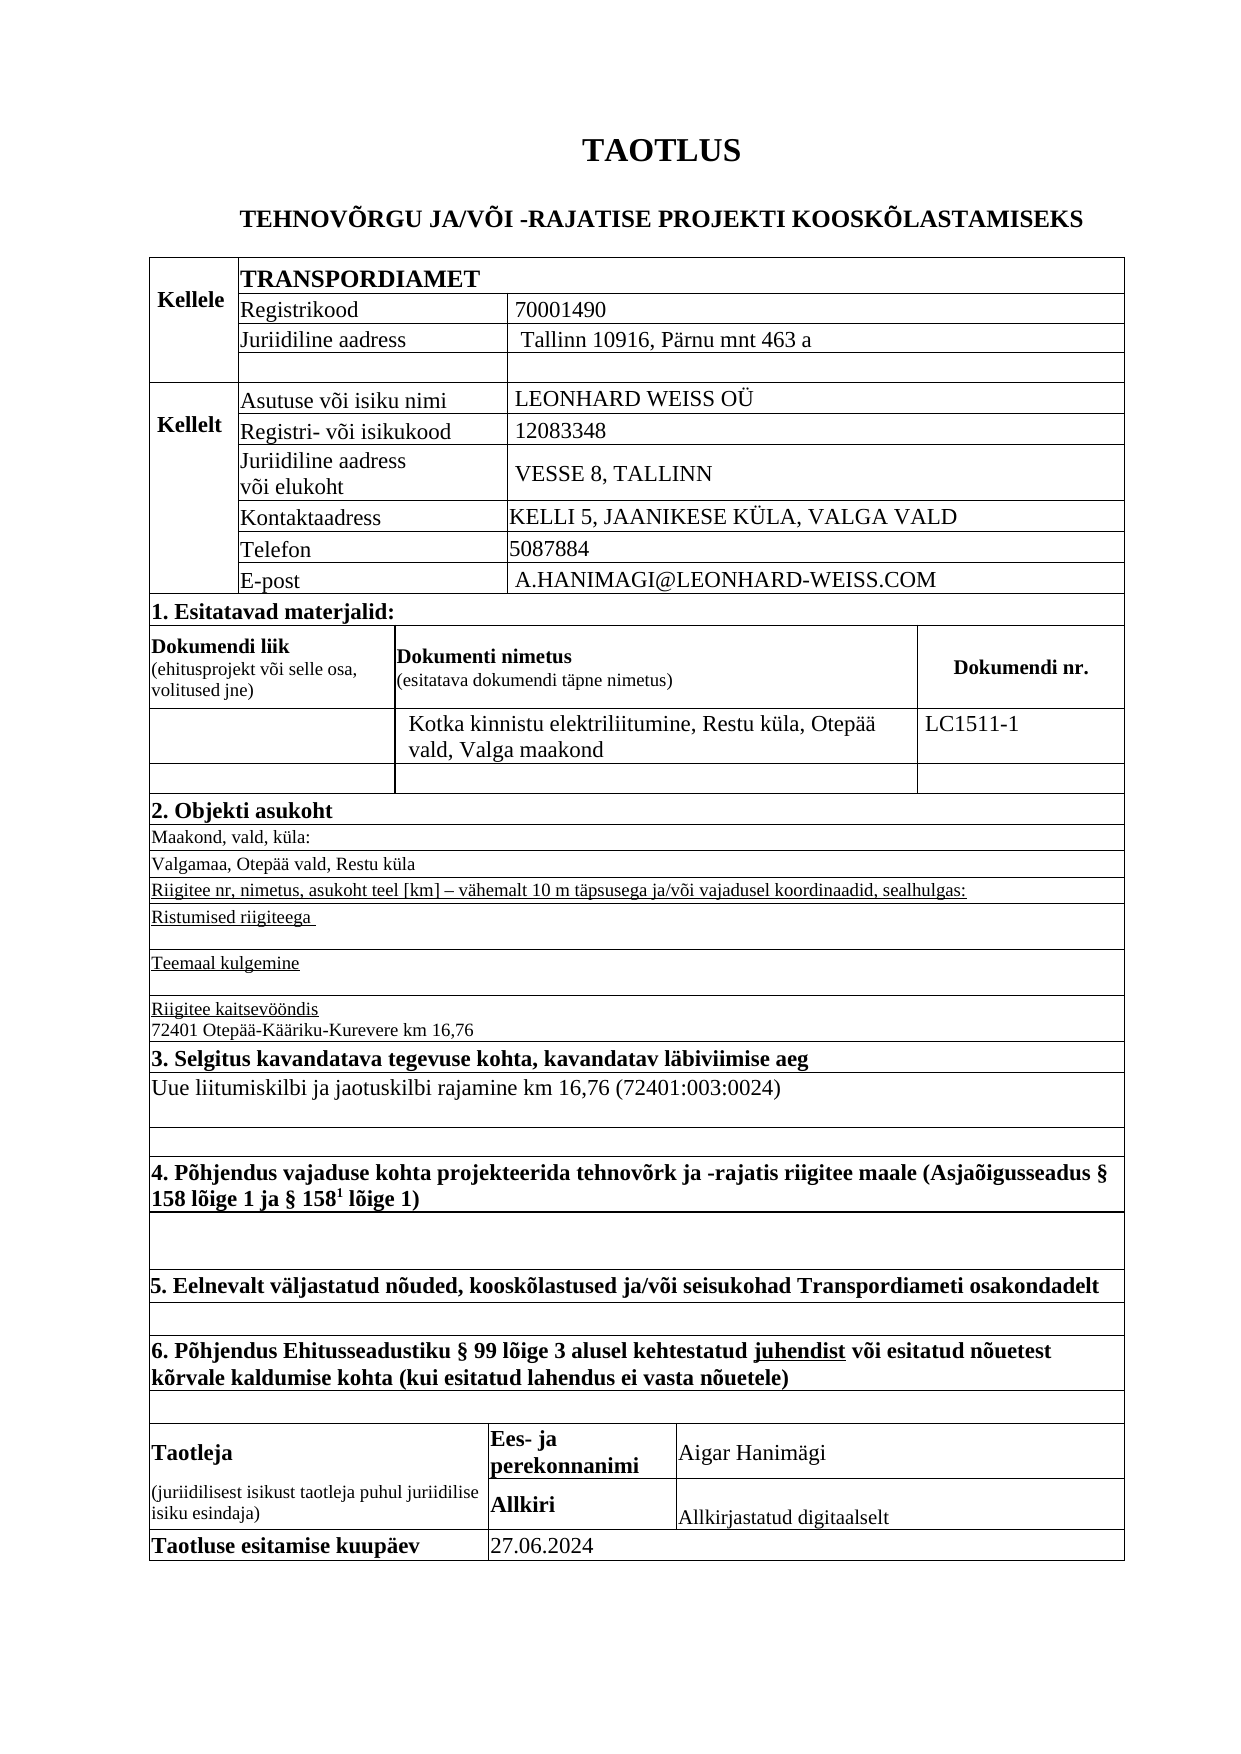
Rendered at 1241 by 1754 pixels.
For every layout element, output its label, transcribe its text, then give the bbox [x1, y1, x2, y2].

table_cell Allkiri [489, 1479, 676, 1529]
table_cell Ees- ja perekonnanimi [489, 1424, 676, 1478]
table_cell [150, 1128, 1124, 1156]
table_cell Allkirjastatud digitaalselt [677, 1479, 1124, 1529]
table_header Kellele [150, 258, 238, 382]
table_cell Valgamaa, Otepää vald, Restu küla [150, 851, 1124, 877]
table_cell Kotka kinnistu elektriliitumine, Restu küla, Otepää vald, Valga maakond [396, 709, 917, 763]
table_cell 2. Objekti asukoht [150, 794, 1124, 824]
table_cell 70001490 [508, 294, 1124, 322]
table_cell [918, 764, 1124, 792]
table_cell Juriidiline aadress [239, 324, 507, 352]
table_cell Ristumised riigiteega [150, 904, 1124, 949]
table_cell 12083348 [508, 414, 1124, 444]
table_cell [396, 764, 917, 792]
table_cell Asutuse või isiku nimi [239, 383, 507, 413]
table_cell 1. Esitatavad materjalid: [150, 594, 1124, 624]
text TEHNOVÕRGU JA/VÕI -RAJATISE PROJEKTI KOOSKÕLASTAMISEKS [177, 204, 1146, 233]
table_cell A.HANIMAGI@LEONHARD-WEISS.COM [508, 563, 1124, 593]
table_cell Uue liitumiskilbi ja jaotuskilbi rajamine km 16,76 (72401:003:0024) [150, 1073, 1124, 1127]
table_cell Taotluse esitamise kuupäev [150, 1530, 488, 1560]
table_cell [150, 1303, 1124, 1335]
table_cell Registri- või isikukood [239, 414, 507, 444]
table_cell VESSE 8, TALLINN [508, 445, 1124, 499]
table_cell [150, 709, 394, 763]
table_cell [150, 1213, 1124, 1269]
table_cell LC1511-1 [918, 709, 1124, 763]
text TAOTLUS [177, 130, 1146, 168]
table_cell [239, 353, 507, 382]
table_cell 5087884 [508, 532, 1124, 562]
table_cell 6. Põhjendus Ehitusseadustiku § 99 lõige 3 alusel kehtestatud juhendist või esitatud nõuetest kõrvale kaldumise kohta (kui esitatud lahendus ei vasta nõuetele) [150, 1336, 1124, 1390]
table_cell 3. Selgitus kavandatava tegevuse kohta, kavandatav läbiviimise aeg [150, 1042, 1124, 1072]
table_cell [508, 353, 1124, 382]
table_cell KELLI 5, JAANIKESE KÜLA, VALGA VALD [508, 501, 1124, 531]
table_header TRANSPORDIAMET [239, 258, 1124, 293]
table_cell [150, 764, 394, 792]
table_cell Telefon [239, 532, 507, 562]
table_cell Dokumenti nimetus (esitatava dokumendi täpne nimetus) [396, 626, 917, 707]
table_cell 5. Eelnevalt väljastatud nõuded, kooskõlastused ja/või seisukohad Transpordiameti osakondadelt [150, 1270, 1124, 1302]
table_cell [150, 1391, 1124, 1423]
table_cell Dokumendi liik (ehitusprojekt või selle osa, volitused jne) [150, 626, 394, 707]
table_cell Kontaktaadress [239, 501, 507, 531]
table_cell 27.06.2024 [489, 1530, 1124, 1560]
table_cell LEONHARD WEISS OÜ [508, 383, 1124, 413]
table_cell Riigitee kaitsevööndis 72401 Otepää-Kääriku-Kurevere km 16,76 [150, 996, 1124, 1041]
table_cell Teemaal kulgemine [150, 950, 1124, 995]
table_cell Taotleja [150, 1424, 488, 1478]
table_cell Registrikood [239, 294, 507, 322]
table_cell Maakond, vald, küla: [150, 825, 1124, 850]
table_cell Riigitee nr, nimetus, asukoht teel [km] – vähemalt 10 m täpsusega ja/või vajadusel koordinaadid, sealhulgas: [150, 878, 1124, 903]
table_cell Aigar Hanimägi [677, 1424, 1124, 1478]
table_cell Tallinn 10916, Pärnu mnt 463 a [508, 324, 1124, 352]
table_cell Juriidiline aadress või elukoht [239, 445, 507, 499]
table_cell Kellelt [150, 383, 238, 593]
table_cell 4. Põhjendus vajaduse kohta projekteerida tehnovõrk ja -rajatis riigitee maale (Asjaõigusseadus § 158 lõige 1 ja § 1581 lõige 1) [150, 1157, 1124, 1211]
table_cell E-post [239, 563, 507, 593]
table_cell (juriidilisest isikust taotleja puhul juriidilise isiku esindaja) [150, 1478, 488, 1529]
table_cell Dokumendi nr. [918, 626, 1124, 707]
